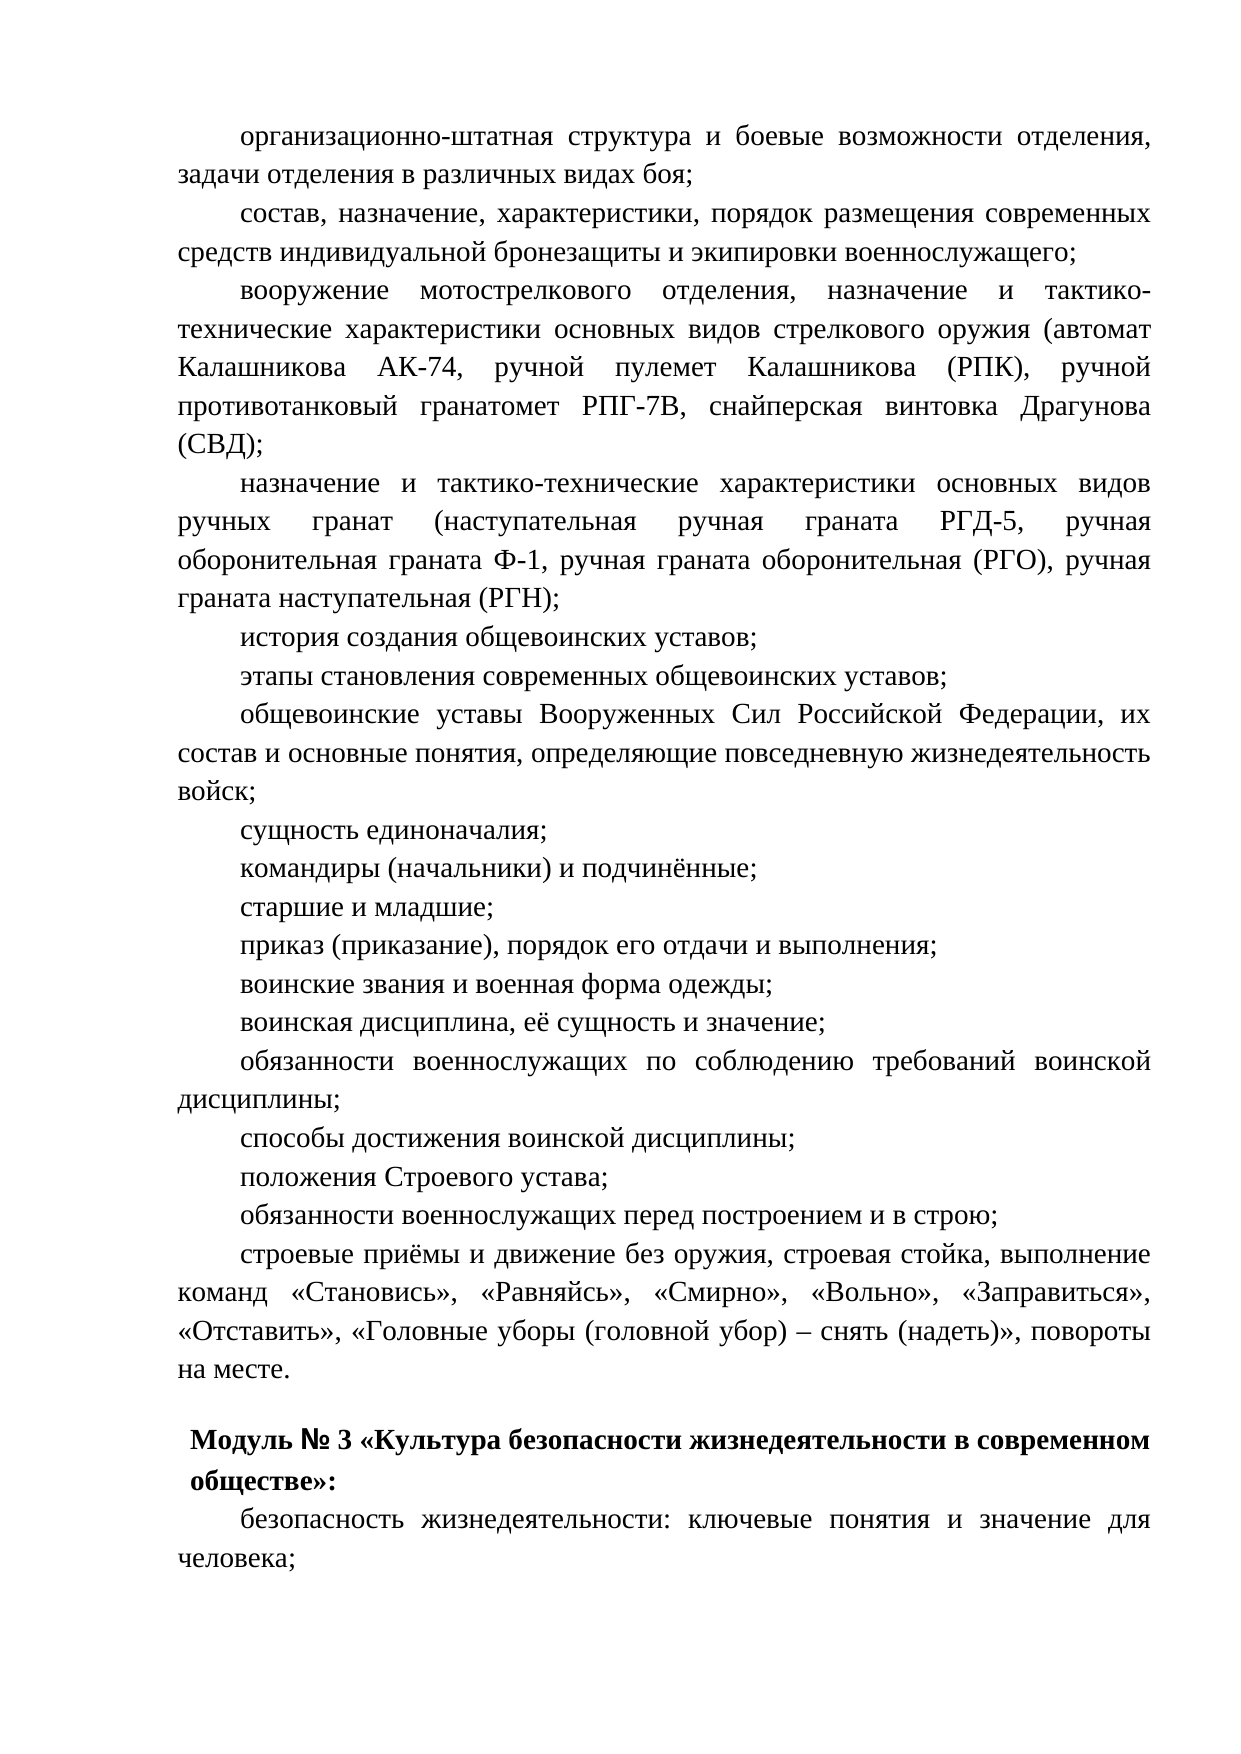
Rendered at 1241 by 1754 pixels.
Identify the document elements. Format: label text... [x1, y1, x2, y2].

text старшие и младшие; [177, 889, 1152, 922]
text вооружение мотострелкового отделения, назначение и тактико-технические характеристики основных видов стрелкового оружия (автомат Калашникова АК-74, ручной пулемет Калашникова (РПК), ручной противотанковый гранатомет РПГ-7В, снайперская винтовка Драгунова (СВД); [177, 272, 1152, 460]
text история создания общевоинских уставов; [177, 619, 1152, 653]
text строевые приёмы и движение без оружия, строевая стойка, выполнение команд «Становись», «Равняйсь», «Смирно», «Вольно», «Заправиться», «Отставить», «Головные уборы (головной убор) – снять (надеть)», повороты на месте. [177, 1236, 1152, 1385]
text общевоинские уставы Вооруженных Сил Российской Федерации, их состав и основные понятия, определяющие повседневную жизнедеятельность войск; [177, 696, 1152, 807]
text безопасность жизнедеятельности: ключевые понятия и значение для человека; [177, 1501, 1152, 1573]
text этапы становления современных общевоинских уставов; [177, 658, 1152, 691]
text воинская дисциплина, её сущность и значение; [177, 1004, 1152, 1038]
text назначение и тактико-технические характеристики основных видов ручных гранат (наступательная ручная граната РГД-5, ручная оборонительная граната Ф-1, ручная граната оборонительная (РГО), ручная граната наступательная (РГН); [177, 465, 1152, 614]
text состав, назначение, характеристики, порядок размещения современных средств индивидуальной бронезащиты и экипировки военнослужащего; [177, 195, 1152, 267]
text способы достижения воинской дисциплины; [177, 1120, 1152, 1154]
text обязанности военнослужащих по соблюдению требований воинской дисциплины; [177, 1043, 1152, 1115]
text воинские звания и военная форма одежды; [177, 966, 1152, 999]
text приказ (приказание), порядок его отдачи и выполнения; [177, 927, 1152, 961]
text обязанности военнослужащих перед построением и в строю; [177, 1197, 1152, 1231]
text организационно-штатная структура и боевые возможности отделения, задачи отделения в различных видах боя; [177, 118, 1152, 190]
text Модуль № 3 «Культура безопасности жизнедеятельности в современном обществе»: [190, 1418, 1152, 1496]
text сущность единоначалия; [177, 812, 1152, 845]
text командиры (начальники) и подчинённые; [177, 850, 1152, 884]
text положения Строевого устава; [177, 1159, 1152, 1192]
